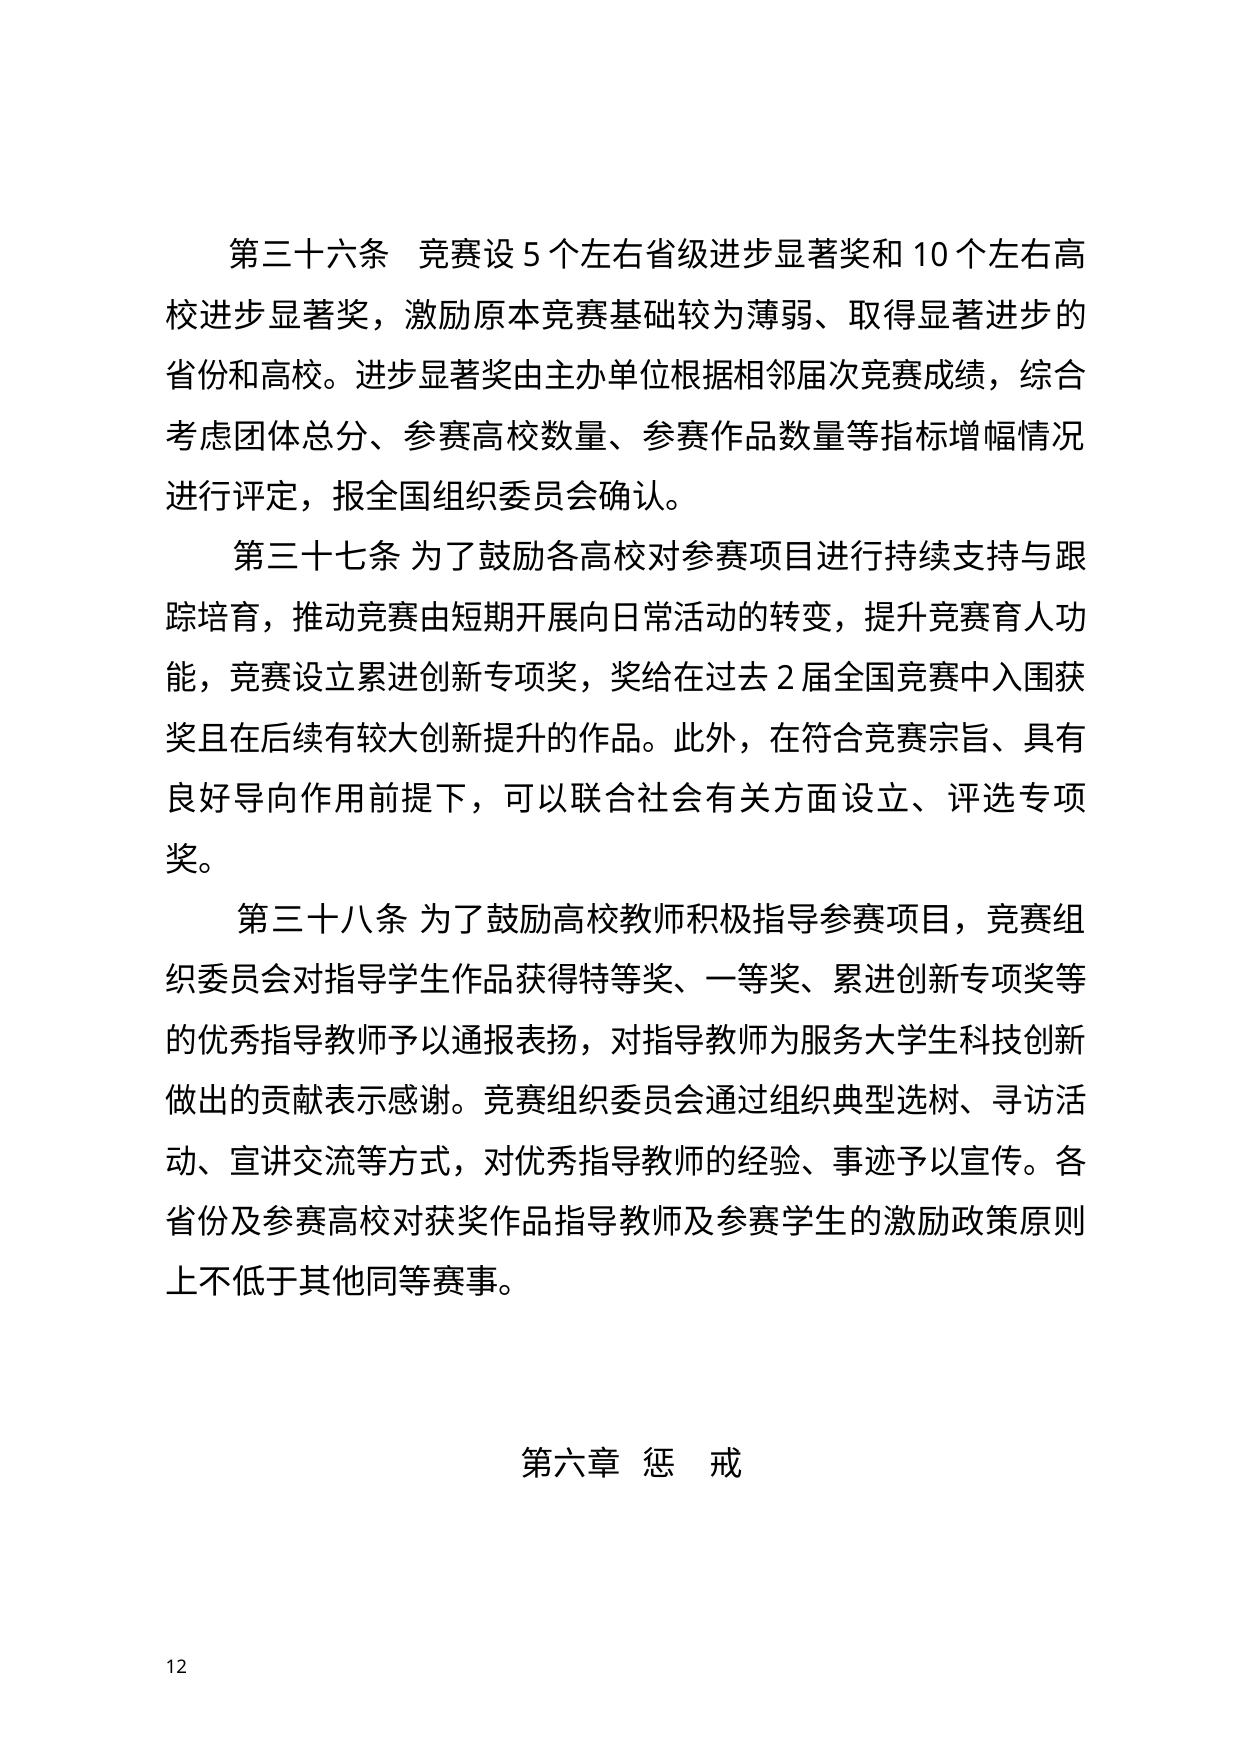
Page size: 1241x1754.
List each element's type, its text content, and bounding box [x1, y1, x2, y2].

text 第六章 惩 戒 [176, 1427, 1087, 1487]
text 第三十六条 竞赛设5个左右省级进步显著奖和10个左右高校进步显著奖，激励原本竞赛基础较为薄弱、取得显著进步的省份和高校。进步显著奖由主办单位根据相邻届次竞赛成绩，综合考虑团体总分、参赛高校数量、参赛作品数量等指标增幅情况进行评定，报全国组织委员会确认。 [165, 218, 1087, 521]
text 第三十八条 为了鼓励高校教师积极指导参赛项目，竞赛组织委员会对指导学生作品获得特等奖、一等奖、累进创新专项奖等的优秀指导教师予以通报表扬，对指导教师为服务大学生科技创新做出的贡献表示感谢。竞赛组织委员会通过组织典型选树、寻访活动、宣讲交流等方式，对优秀指导教师的经验、事迹予以宣传。各省份及参赛高校对获奖作品指导教师及参赛学生的激励政策原则上不低于其他同等赛事。 [165, 883, 1087, 1306]
text 第三十七条 为了鼓励各高校对参赛项目进行持续支持与跟踪培育，推动竞赛由短期开展向日常活动的转变，提升竞赛育人功能，竞赛设立累进创新专项奖，奖给在过去2届全国竞赛中入围获奖且在后续有较大创新提升的作品。此外，在符合竞赛宗旨、具有良好导向作用前提下，可以联合社会有关方面设立、评选专项奖。 [165, 521, 1087, 883]
